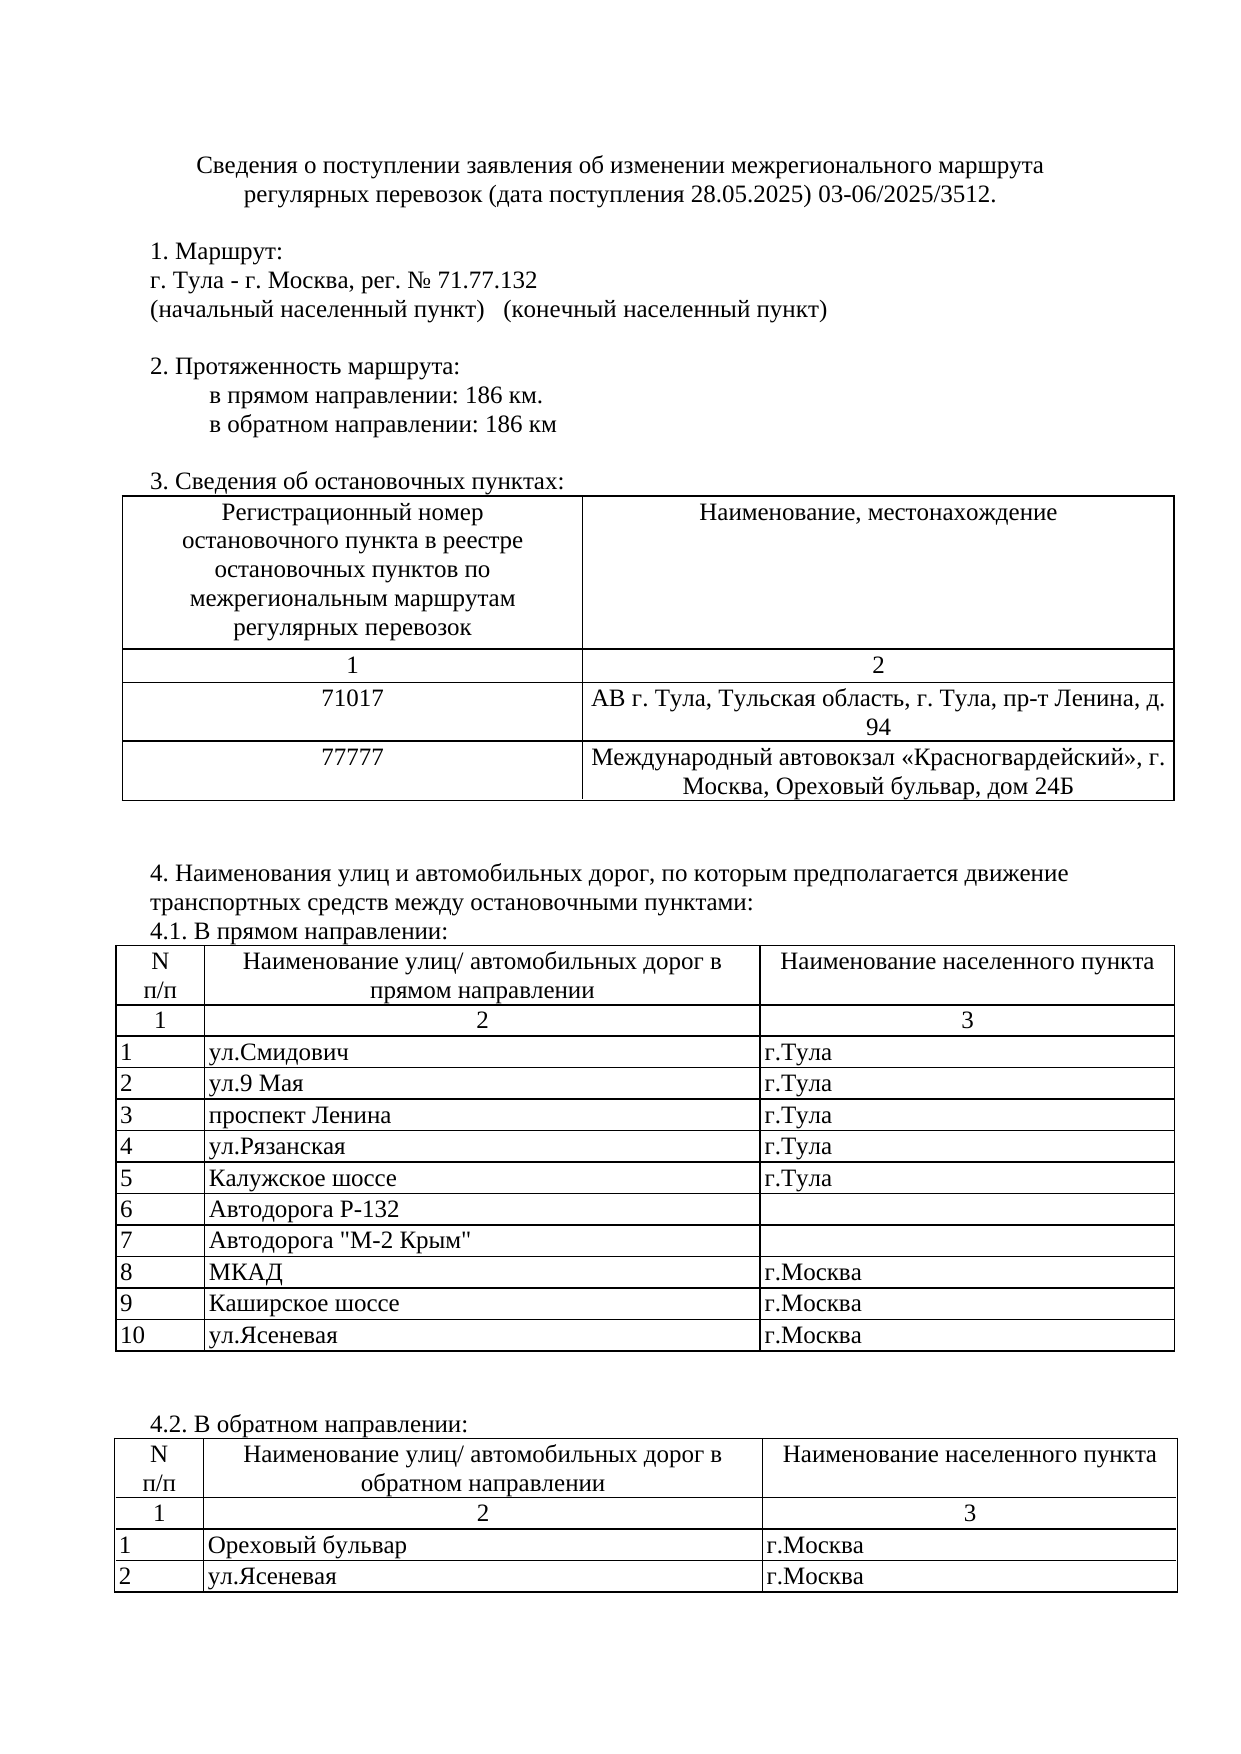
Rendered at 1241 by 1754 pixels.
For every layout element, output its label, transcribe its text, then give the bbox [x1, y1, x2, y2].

text 4.2. В обратном направлении: [150, 1409, 1090, 1438]
table_cell Автодорога Р-132 [205, 1194, 759, 1224]
table_cell 1 [115, 1529, 203, 1560]
table_cell г.Тула [761, 1100, 1174, 1130]
table_cell [761, 1194, 1174, 1224]
table_cell ул.9 Мая [205, 1068, 759, 1098]
table_cell ул.Ясеневая [204, 1561, 762, 1591]
table_cell 5 [117, 1163, 204, 1193]
table_cell 6 [117, 1194, 204, 1224]
table_cell 3 [117, 1100, 204, 1130]
table_cell г.Тула [761, 1068, 1174, 1098]
table_cell ул.Смидович [205, 1037, 759, 1067]
table_cell [761, 1226, 1174, 1256]
table_cell г.Москва [761, 1289, 1174, 1318]
table_cell 71017 [123, 683, 582, 740]
table_cell АВ г. Тула, Тульская область, г. Тула, пр-т Ленина, д. 94 [583, 683, 1173, 740]
table_header N п/п [117, 946, 204, 1004]
table_cell г.Москва [763, 1528, 1177, 1560]
table_cell ул.Ясеневая [205, 1320, 759, 1350]
table_cell г.Тула [761, 1037, 1174, 1067]
table_cell 10 [117, 1320, 204, 1350]
table_cell 7 [117, 1226, 204, 1256]
text 3. Сведения об остановочных пунктах: [150, 466, 1090, 495]
text 1. Маршрут: [150, 236, 1090, 265]
table_cell 1 [123, 650, 582, 681]
text в обратном направлении: 186 км [150, 409, 1090, 437]
text 2. Протяженность маршрута: [150, 351, 1090, 380]
table_cell 2 [115, 1561, 203, 1591]
table_header Наименование населенного пункта [761, 946, 1174, 1004]
text 4. Наименования улиц и автомобильных дорог, по которым предполагается движение транспортных средств между остановочными пунктами: [150, 858, 1090, 916]
text Сведения о поступлении заявления об изменении межрегионального маршрута регулярных перевозок (дата поступления 28.05.2025) 03-06/2025/3512. [150, 150, 1090, 207]
table_cell проспект Ленина [205, 1100, 759, 1130]
table_cell г.Москва [761, 1320, 1174, 1350]
table_header Регистрационный номер остановочного пункта в реестре остановочных пунктов по межрегиональным маршрутам регулярных перевозок [123, 497, 582, 648]
table_header Наименование улиц/ автомобильных дорог в прямом направлении [205, 946, 759, 1004]
table_cell МКАД [205, 1257, 759, 1287]
table_header Наименование населенного пункта [763, 1439, 1177, 1497]
table_cell 2 [204, 1498, 762, 1528]
table_cell 2 [117, 1068, 204, 1098]
table_cell 1 [115, 1498, 203, 1528]
text г. Тула - г. Москва, рег. № 71.77.132 [150, 265, 1090, 294]
table_cell 8 [117, 1257, 204, 1287]
table_cell ул.Рязанская [205, 1131, 759, 1161]
table_cell г.Москва [761, 1257, 1174, 1287]
table_cell 2 [205, 1006, 759, 1035]
table_cell 3 [761, 1006, 1174, 1035]
table_cell Каширское шоссе [205, 1289, 759, 1318]
table_cell 1 [117, 1037, 204, 1067]
table_cell 2 [583, 650, 1173, 681]
table_cell г.Тула [761, 1163, 1174, 1193]
text 4.1. В прямом направлении: [150, 916, 1090, 945]
table_header Наименование, местонахождение [583, 497, 1173, 648]
table_cell Калужское шоссе [205, 1163, 759, 1193]
table_cell Международный автовокзал «Красногвардейский», г. Москва, Ореховый бульвар, дом 24Б [583, 742, 1173, 799]
table_cell 1 [117, 1006, 204, 1035]
table_cell Ореховый бульвар [204, 1530, 762, 1560]
table_cell г.Москва [763, 1560, 1177, 1591]
table_header Наименование улиц/ автомобильных дорог в обратном направлении [204, 1439, 762, 1497]
table_header N п/п [115, 1439, 203, 1497]
table_cell г.Тула [761, 1131, 1174, 1161]
table_cell 9 [117, 1289, 204, 1318]
table_cell 77777 [123, 742, 582, 799]
text в прямом направлении: 186 км. [150, 380, 1090, 409]
text (начальный населенный пункт) (конечный населенный пункт) [150, 294, 1090, 322]
table_cell 3 [763, 1497, 1177, 1528]
table_cell Автодорога "М-2 Крым" [205, 1226, 759, 1256]
table_cell 4 [117, 1131, 204, 1161]
